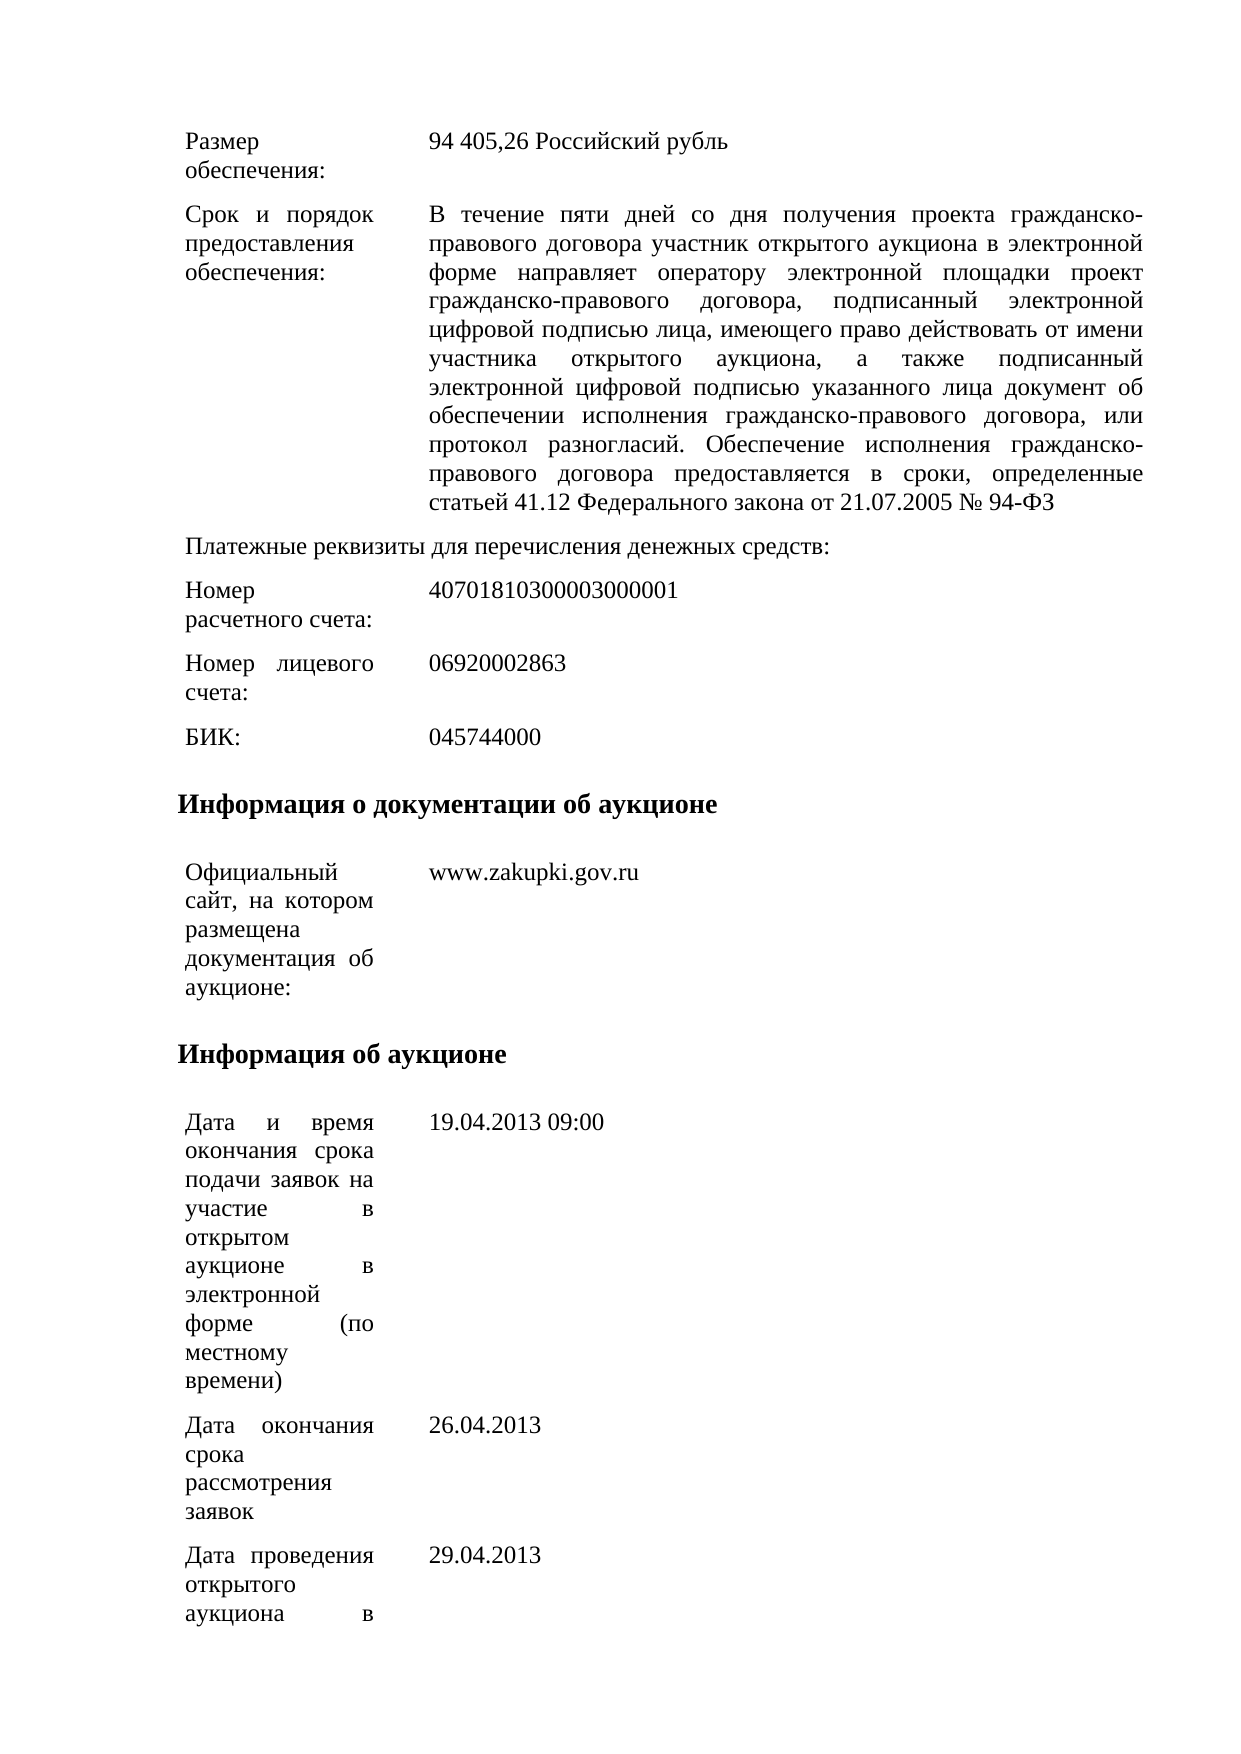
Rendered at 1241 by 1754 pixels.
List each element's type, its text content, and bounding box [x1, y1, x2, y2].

table_cell 26.04.2013 [421, 1402, 1152, 1533]
table_cell Срок и порядок предоставления обеспечения: [177, 191, 421, 523]
table_header Дата и время окончания срока подачи заявок на участие в открытом аукционе в электронной форме (по местному времени) [177, 1099, 421, 1402]
table_cell 29.04.2013 [421, 1533, 1152, 1634]
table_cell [177, 1533, 421, 1634]
table_cell 40701810300003000001 [421, 568, 1152, 641]
table_header 19.04.2013 09:00 [421, 1099, 1152, 1402]
table_header www.zakupki.gov.ru [421, 849, 1152, 1008]
table_header 94 405,26 Российский рубль [421, 118, 1152, 191]
table_cell БИК: [177, 714, 421, 758]
table_cell Номер расчетного счета: [177, 568, 421, 641]
table_cell В течение пяти дней со дня получения проекта гражданско-правового договора участник открытого аукциона в электронной форме направляет оператору электронной площадки проект гражданско-правового договора, подписанный электронной цифровой подписью лица, имеющего право действовать от имени участника открытого аукциона, а также подписанный электронной цифровой подписью указанного лица документ об обеспечении исполнения гражданско-правового договора, или протокол разногласий. Обеспечение исполнения гражданско-правового договора предоставляется в сроки, определенные статьей 41.12 Федерального закона от 21.07.2005 № 94-ФЗ [421, 191, 1152, 523]
table_cell Номер лицевого счета: [177, 641, 421, 714]
text Информация о документации об аукционе [177, 787, 1152, 820]
table_cell 045744000 [421, 714, 1152, 758]
table_header Официальный сайт, на котором размещена документация об аукционе: [177, 849, 421, 1008]
table_cell 06920002863 [421, 641, 1152, 714]
table_header Размер обеспечения: [177, 118, 421, 191]
table_cell Платежные реквизиты для перечисления денежных средств: [177, 523, 1152, 567]
table_cell Дата окончания срока рассмотрения заявок [177, 1402, 421, 1533]
text Информация об аукционе [177, 1037, 1152, 1070]
